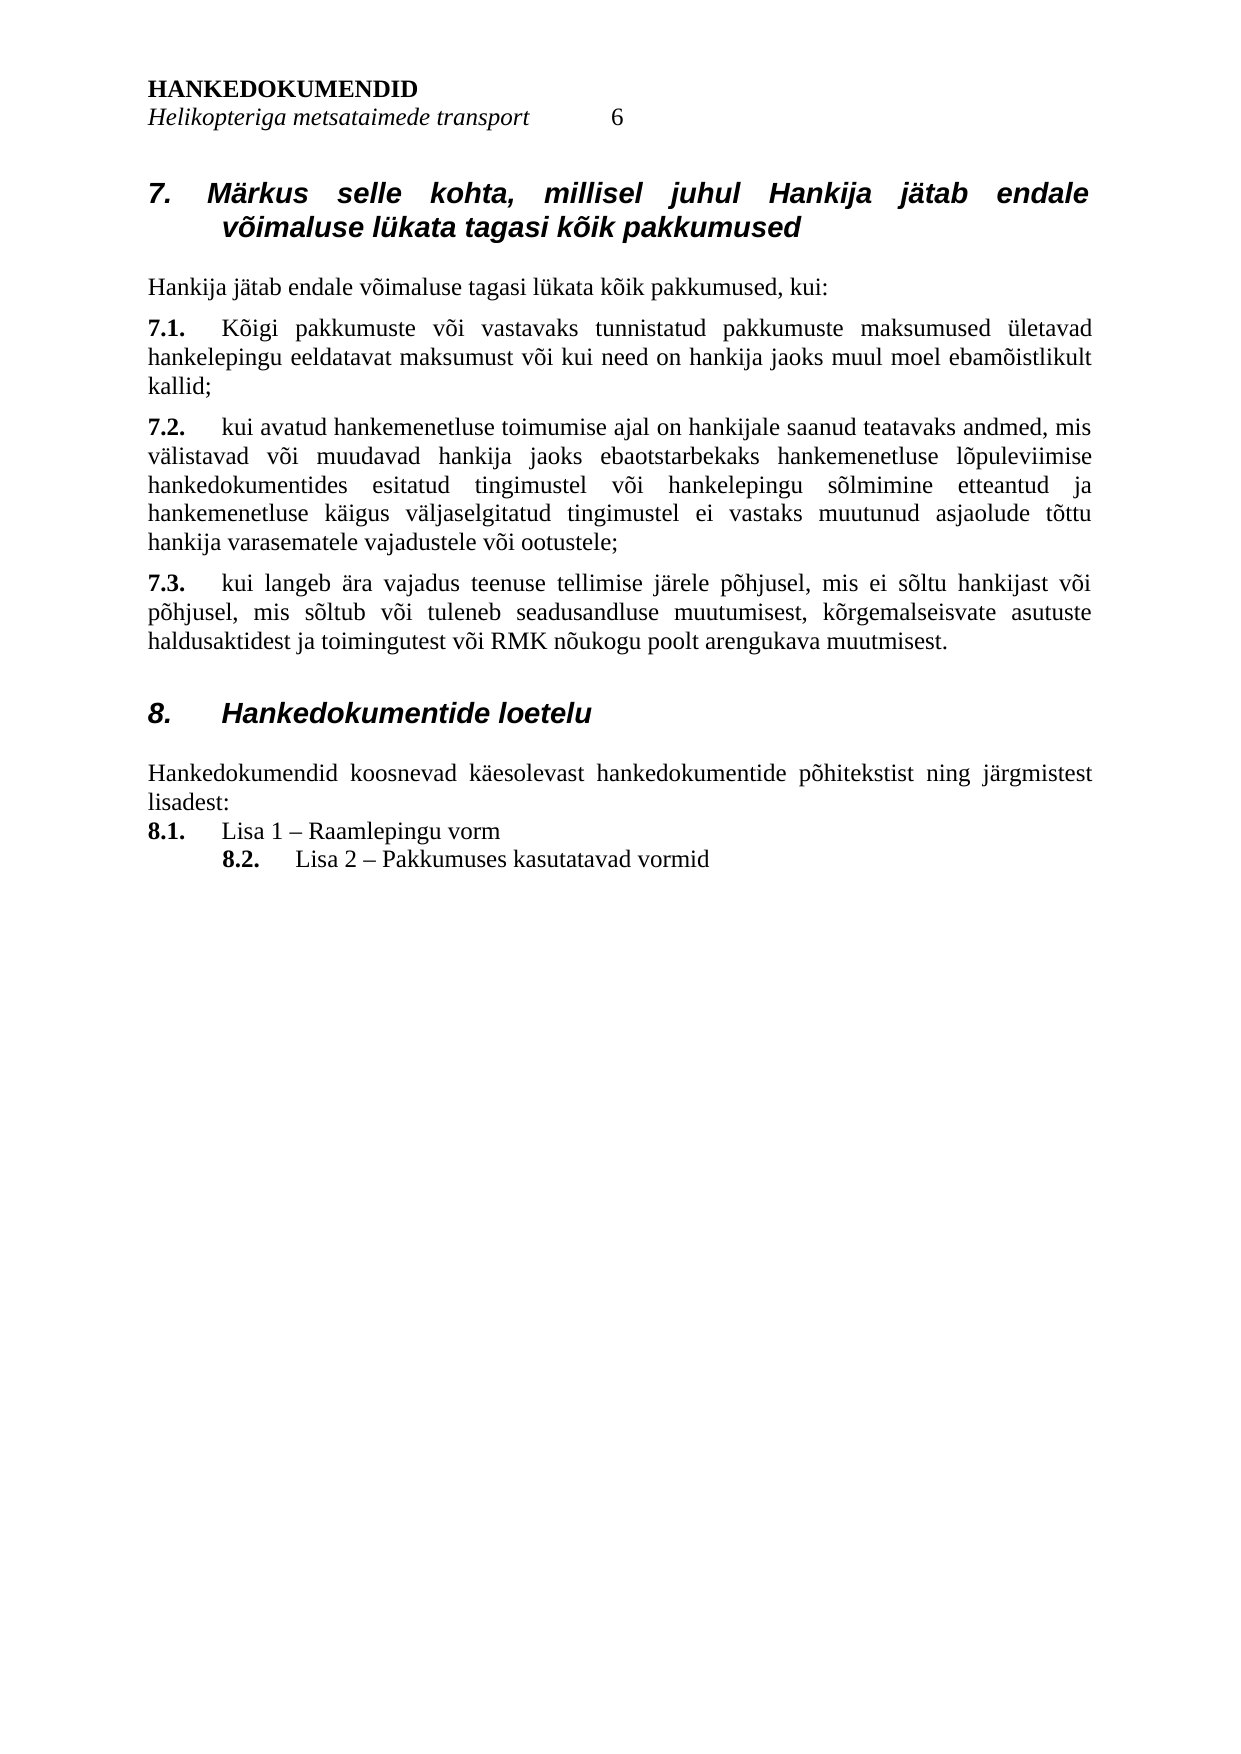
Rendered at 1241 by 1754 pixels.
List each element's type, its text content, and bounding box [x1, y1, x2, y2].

text Hankedokumendid koosnevad käesolevast hankedokumentide põhitekstist ning järgmistest lisadest: [148, 758, 1093, 816]
list kui langeb ära vajadus teenuse tellimise järele põhjusel, mis ei sõltu hankijast või põhjusel, mis sõltub või tuleneb seadusandluse muutumisest, kõrgemalseisvate asutuste haldusaktidest ja toimingutest või RMK nõukogu poolt arengukava muutmisest. [148, 568, 1093, 655]
list Lisa 1 – Raamlepingu vorm [148, 816, 1093, 844]
list Lisa 2 – Pakkumuses kasutatavad vormid [222, 844, 1093, 873]
text Hankija jätab endale võimaluse tagasi lükata kõik pakkumused, kui: [148, 272, 1093, 301]
subtitle Hankedokumentide loetelu [148, 696, 1093, 729]
list kui avatud hankemenetluse toimumise ajal on hankijale saanud teatavaks andmed, mis välistavad või muudavad hankija jaoks ebaotstarbekaks hankemenetluse lõpuleviimise hankedokumentides esitatud tingimustel või hankelepingu sõlmimine etteantud ja hankemenetluse käigus väljaselgitatud tingimustel ei vastaks muutunud asjaolude tõttu hankija varasematele vajadustele või ootustele; [148, 412, 1093, 556]
subtitle Märkus selle kohta, millisel juhul Hankija jätab endale võimaluse lükata tagasi kõik pakkumused [148, 176, 1093, 243]
list Kõigi pakkumuste või vastavaks tunnistatud pakkumuste maksumused ületavad hankelepingu eeldatavat maksumust või kui need on hankija jaoks muul moel ebamõistlikult kallid; [148, 313, 1093, 400]
